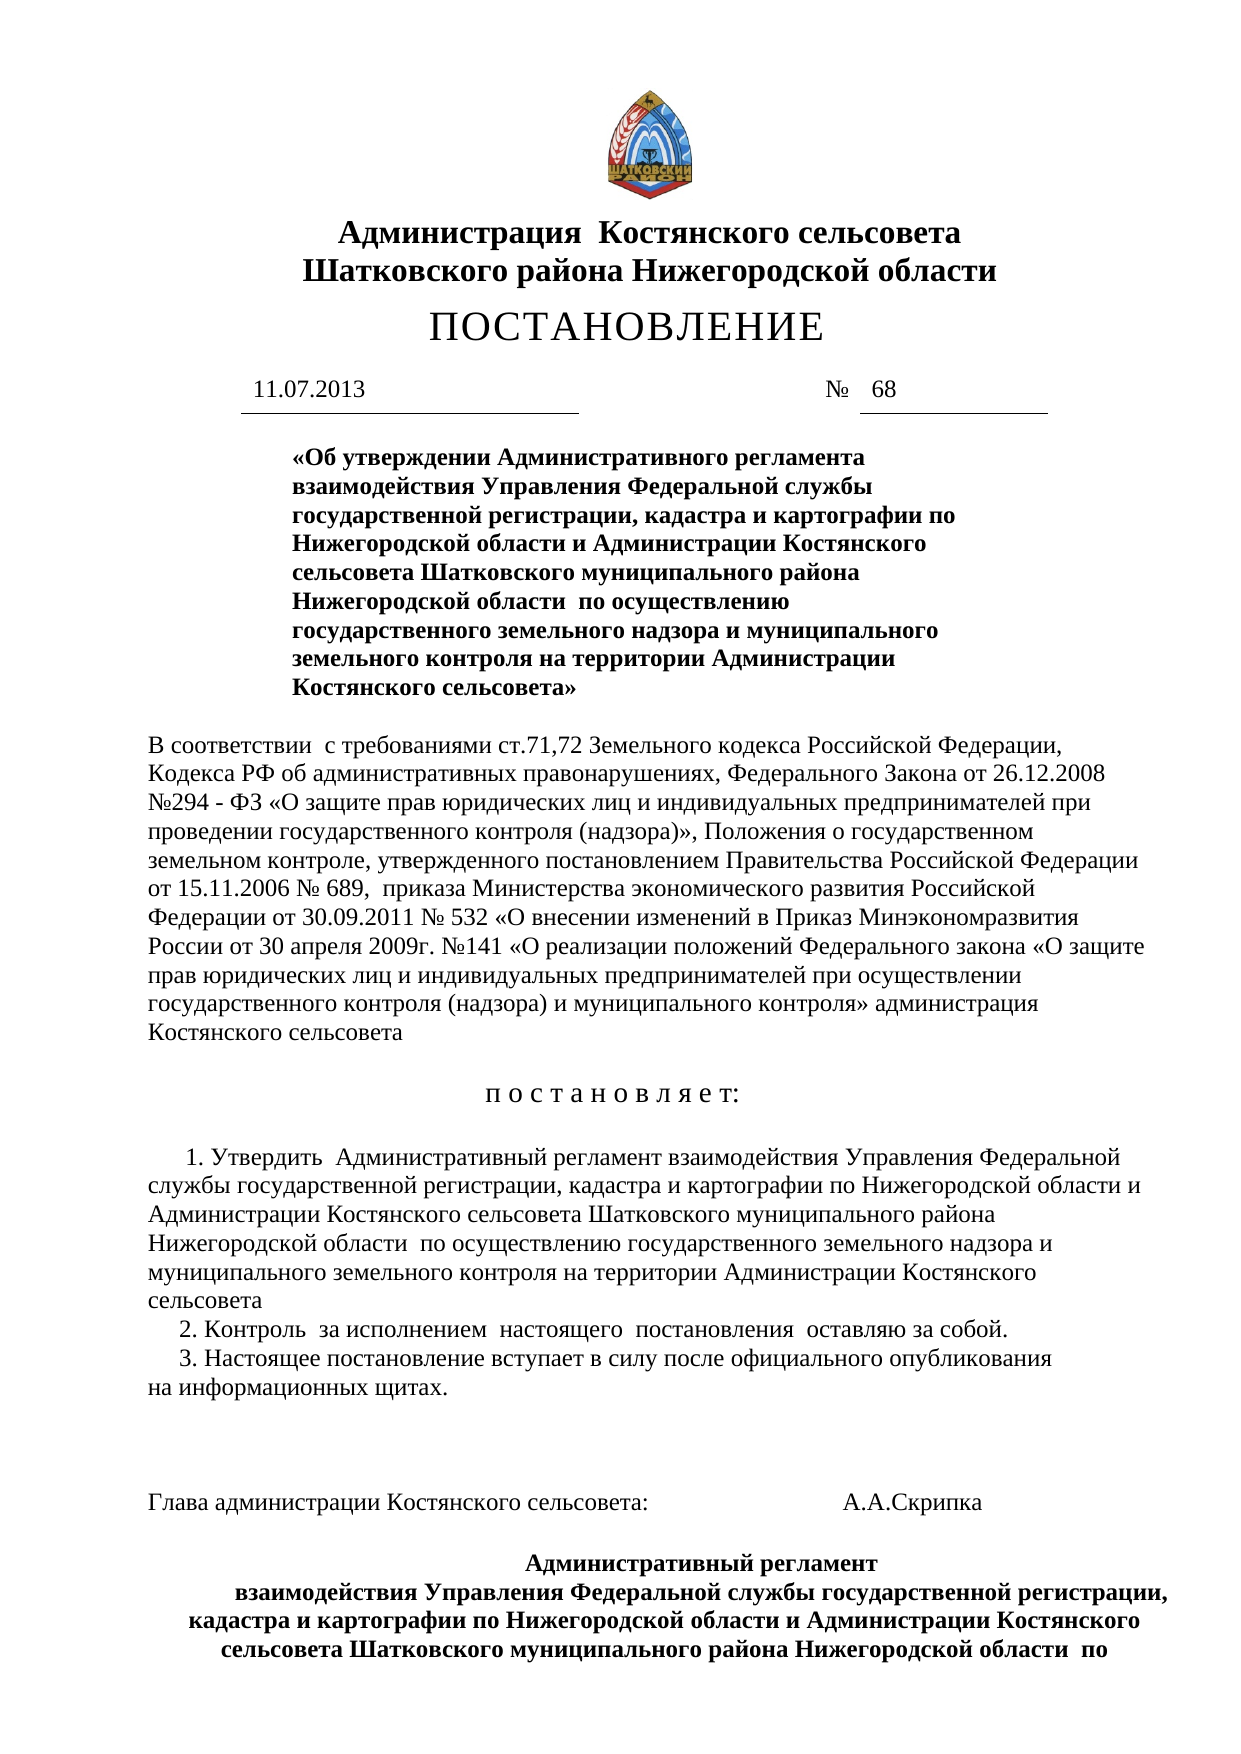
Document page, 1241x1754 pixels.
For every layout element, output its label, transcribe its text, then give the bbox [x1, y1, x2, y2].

text Глава администрации Костянского сельсовета: А.А.Скрипка [148, 1487, 1152, 1516]
text В соответствии с требованиями ст.71,72 Земельного кодекса Российской Федерации, Кодекса РФ об административных правонарушениях, Федерального Закона от 26.12.2008 №294 - ФЗ «О защите прав юридических лиц и индивидуальных предпринимателей при проведении государственного контроля (надзора)», Положения о государственном земельном контроле, утвержденного постановлением Правительства Российской Федерации от 15.11.2006 № 689, приказа Министерства экономического развития Российской Федерации от 30.09.2011 № 532 «О внесении изменений в Приказ Минэкономразвития России от 30 апреля 2009г. №141 «О реализации положений Федерального закона «О защите прав юридических лиц и индивидуальных предпринимателей при осуществлении государственного контроля (надзора) и муниципального контроля» администрация Костянского сельсовета [148, 730, 1152, 1046]
picture [606, 88, 693, 200]
text 1. Утвердить Административный регламент взаимодействия Управления Федеральной службы государственной регистрации, кадастра и картографии по Нижегородской области и Администрации Костянского сельсовета Шатковского муниципального района Нижегородской области по осуществлению государственного земельного надзора и муниципального земельного контроля на территории Администрации Костянского сельсовета [148, 1142, 1152, 1314]
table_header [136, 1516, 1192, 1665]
table_header 68 [860, 374, 1048, 412]
text 3. Настоящее постановление вступает в силу после официального опубликования [148, 1343, 1152, 1372]
table_header 11.07.2013 [241, 374, 579, 412]
table_header № [579, 374, 860, 412]
text п о с т а н о в л я е т: [148, 1075, 1152, 1108]
text 2. Контроль за исполнением настоящего постановления оставляю за собой. [148, 1314, 1152, 1343]
subtitle Администрация Костянского сельсовета Шатковского района Нижегородской области [148, 212, 1152, 289]
text на информационных щитах. [148, 1372, 1152, 1401]
table_header «Об утверждении Административного регламента взаимодействия Управления Федеральной службы государственной регистрации, кадастра и картографии по Нижегородской области и Администрации Костянского сельсовета Шатковского муниципального района Нижегородской области по осуществлению государственного земельного надзора и муниципального земельного контроля на территории Администрации Костянского сельсовета» [281, 442, 989, 701]
subtitle ПОСТАНОВЛЕНИЕ [148, 301, 1152, 349]
